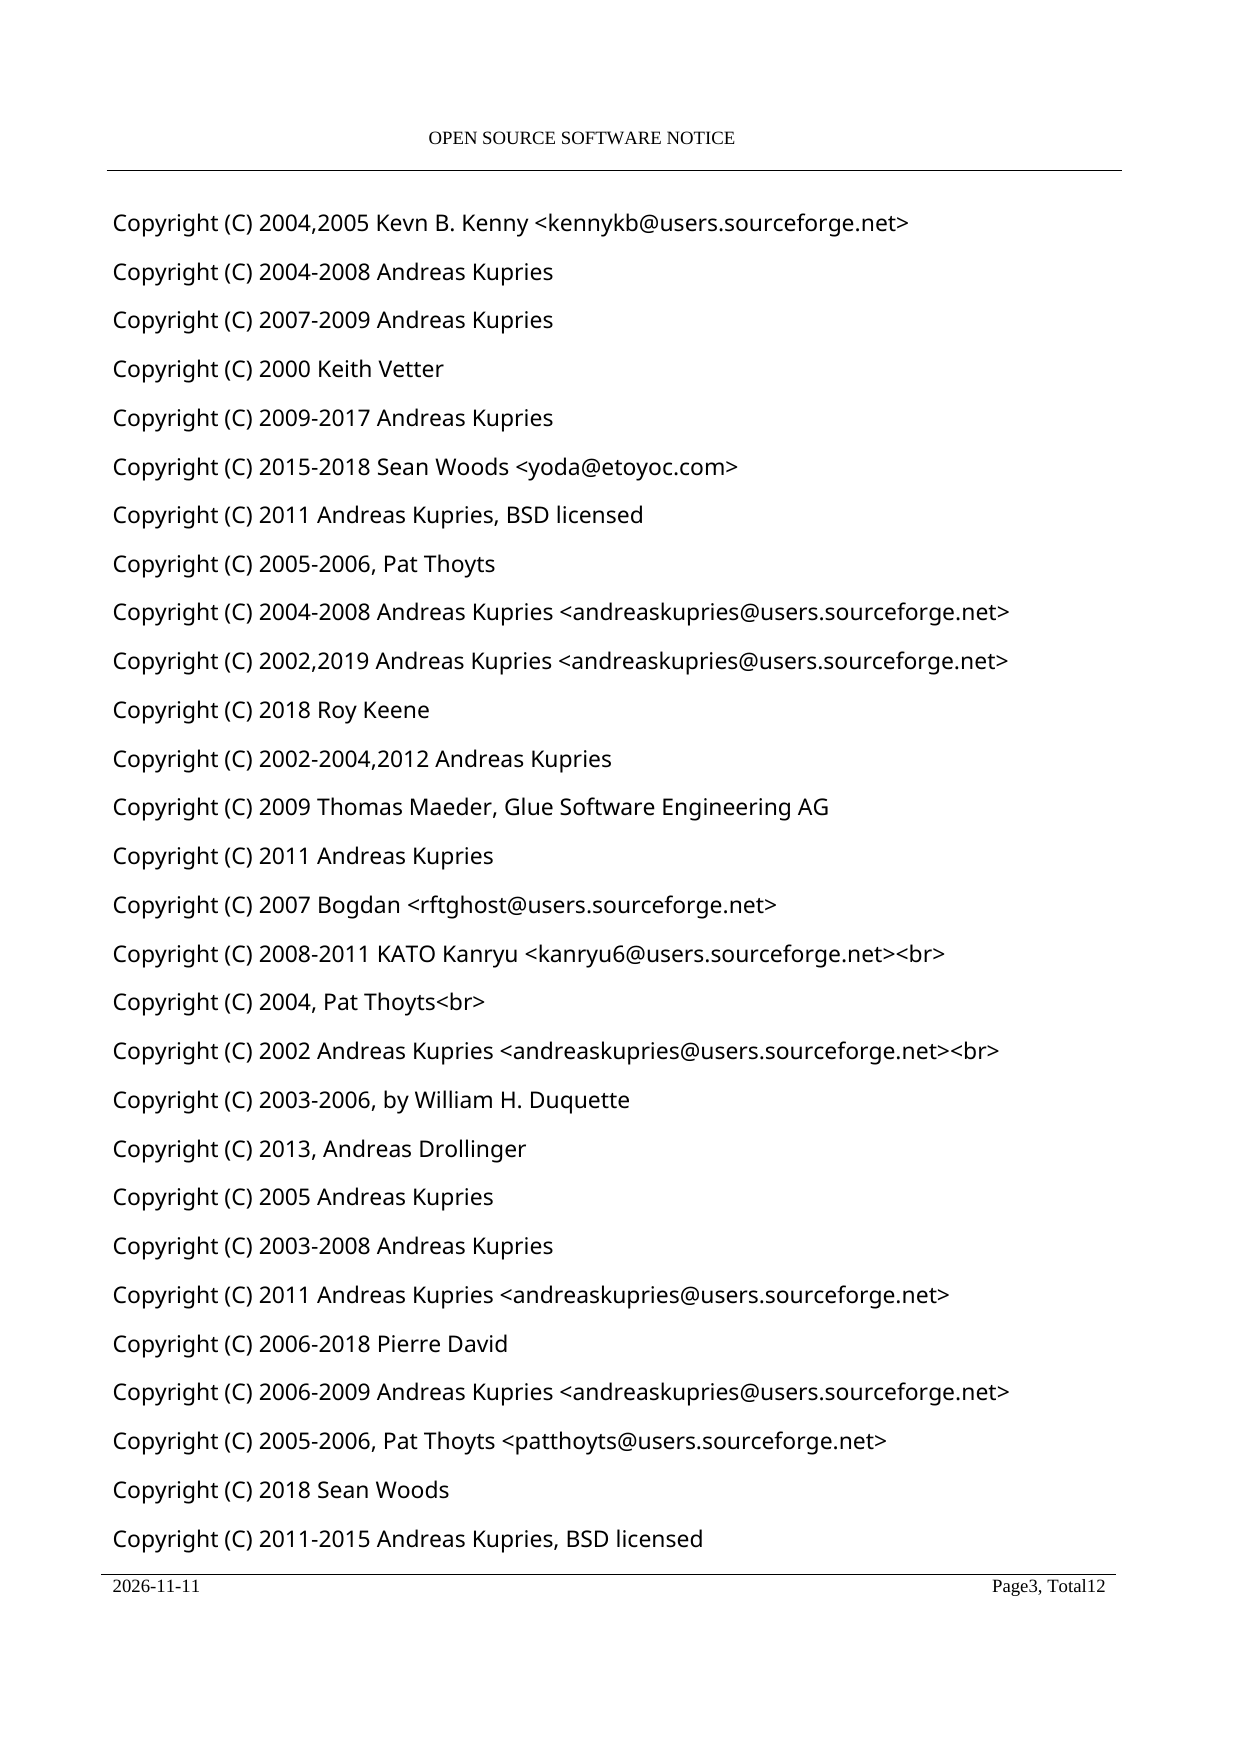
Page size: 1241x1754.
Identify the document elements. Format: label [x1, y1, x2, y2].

text [112, 596, 1128, 1554]
text [112, 206, 1128, 580]
